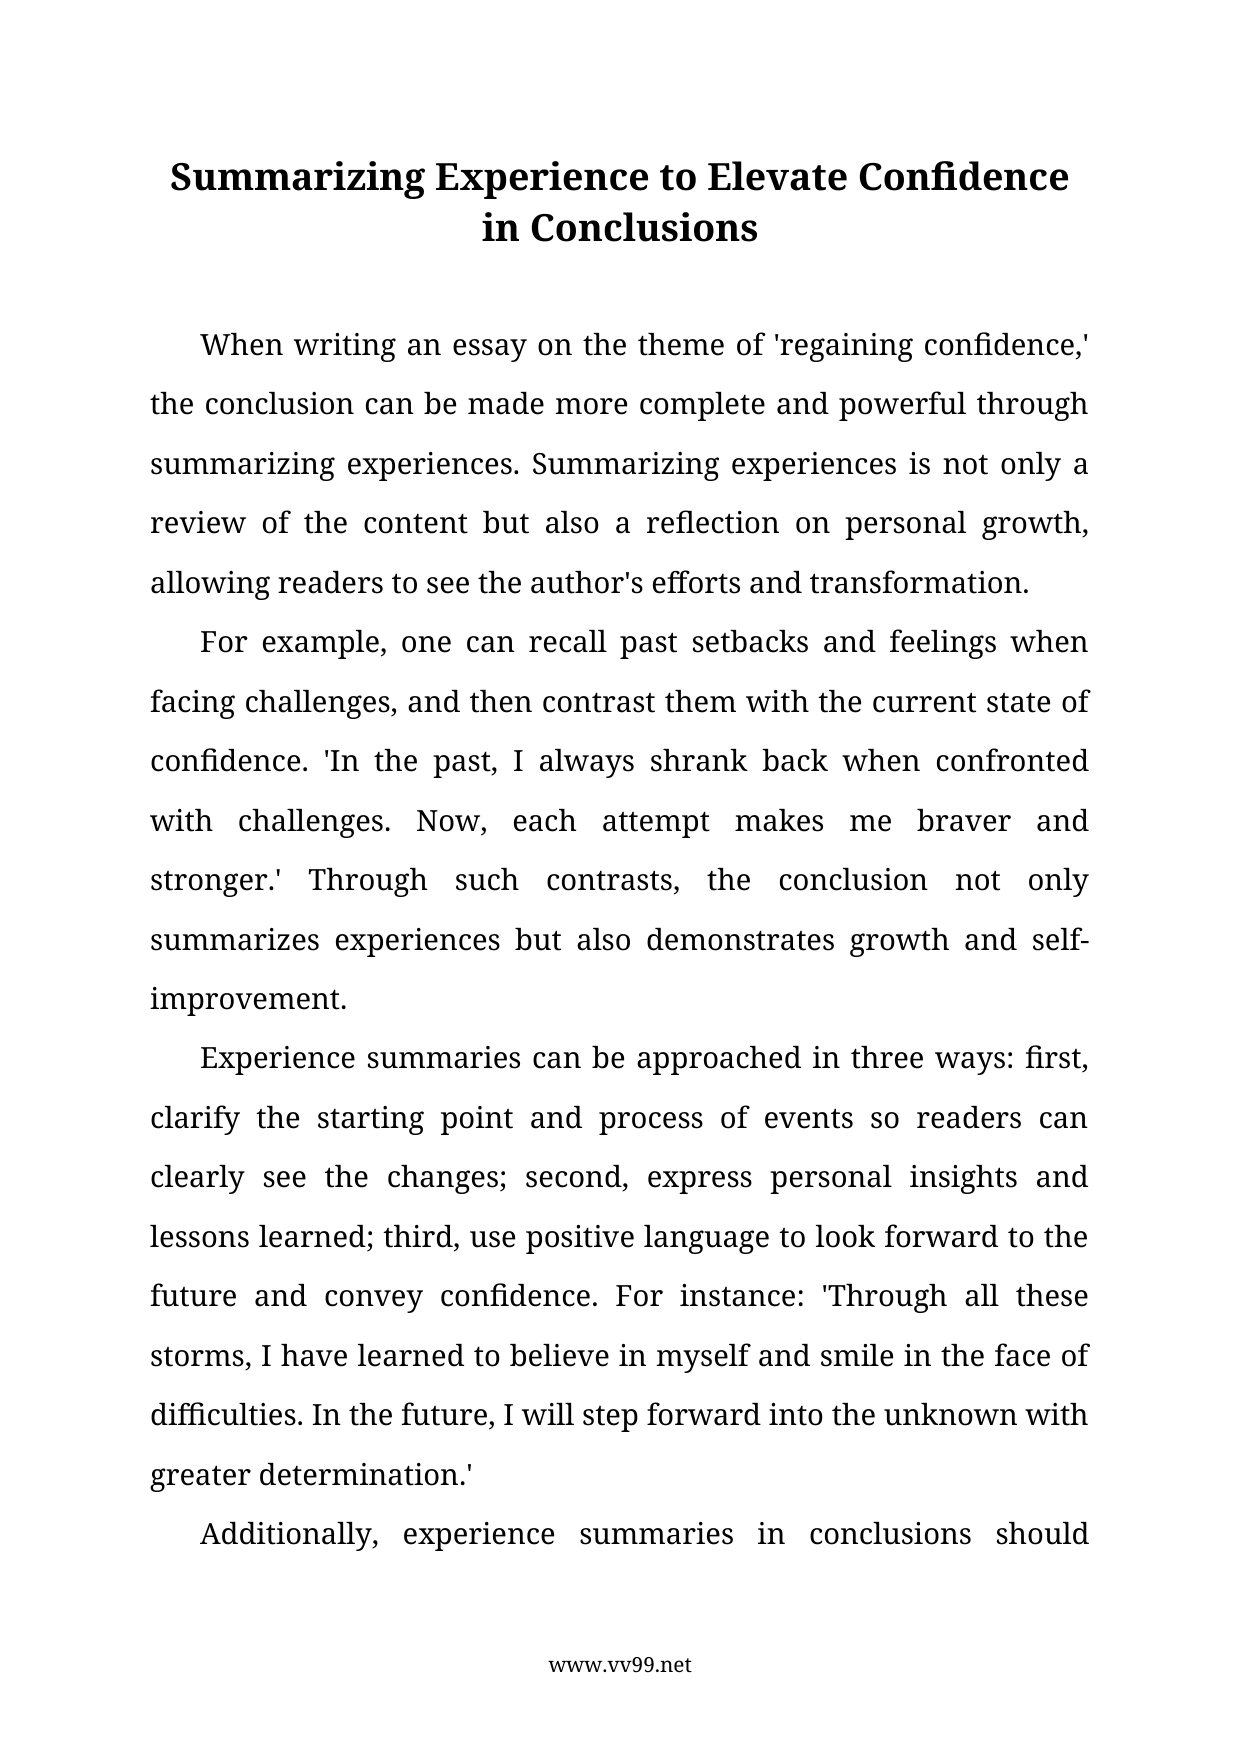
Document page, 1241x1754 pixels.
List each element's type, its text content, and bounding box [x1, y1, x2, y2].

text Experience summaries can be approached in three ways: first, clarify the starting point and process of events so readers can clearly see the changes; second, express personal insights and lessons learned; third, use positive language to look forward to the future and convey confidence. For instance: 'Through all these storms, I have learned to believe in myself and smile in the face of difficulties. In the future, I will step forward into the unknown with greater determination.' [150, 1038, 1090, 1494]
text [150, 1513, 1090, 1553]
text When writing an essay on the theme of 'regaining confidence,' the conclusion can be made more complete and powerful through summarizing experiences. Summarizing experiences is not only a review of the content but also a reflection on personal growth, allowing readers to see the author's efforts and transformation. [150, 324, 1090, 602]
text For example, one can recall past setbacks and feelings when facing challenges, and then contrast them with the current state of confidence. 'In the past, I always shrank back when confronted with challenges. Now, each attempt makes me braver and stronger.' Through such contrasts, the conclusion not only summarizes experiences but also demonstrates growth and self-improvement. [150, 621, 1090, 1018]
subtitle Summarizing Experience to Elevate Confidence in Conclusions [150, 150, 1090, 252]
